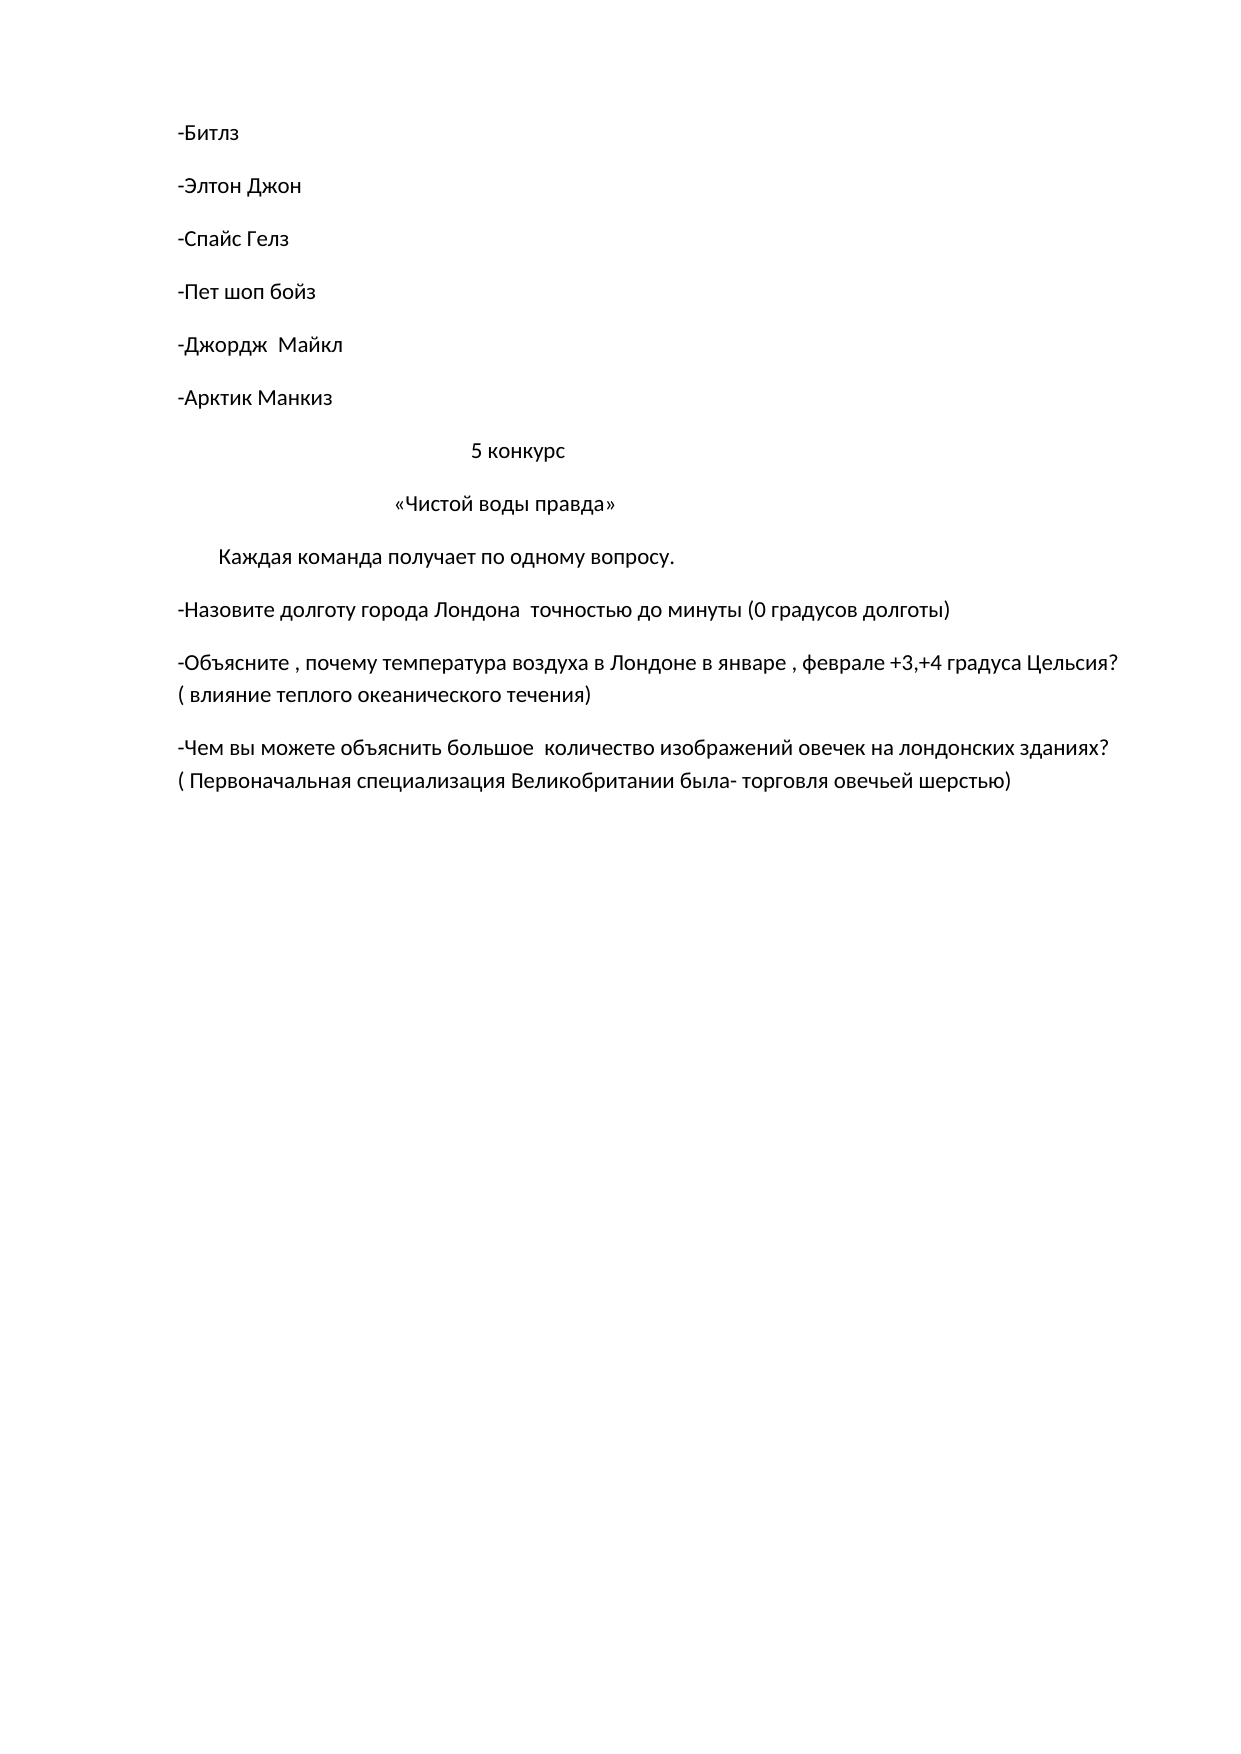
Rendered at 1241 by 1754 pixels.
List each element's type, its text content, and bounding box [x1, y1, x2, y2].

text -Битлз [177, 118, 1152, 146]
text 5 конкурс [177, 436, 1152, 464]
text -Пет шоп бойз [177, 277, 1152, 305]
text -Элтон Джон [177, 171, 1152, 199]
text -Джордж Майкл [177, 330, 1152, 358]
text «Чистой воды правда» [177, 489, 1152, 517]
text -Чем вы можете объяснить большое количество изображений овечек на лондонских зданиях? ( Первоначальная специализация Великобритании была- торговля овечьей шерстью) [177, 733, 1152, 794]
text -Назовите долготу города Лондона точностью до минуты (0 градусов долготы) [177, 595, 1152, 623]
text Каждая команда получает по одному вопросу. [177, 542, 1152, 570]
text -Спайс Гелз [177, 224, 1152, 252]
text -Объясните , почему температура воздуха в Лондоне в январе , феврале +3,+4 градуса Цельсия? ( влияние теплого океанического течения) [177, 648, 1152, 708]
text -Арктик Манкиз [177, 383, 1152, 411]
